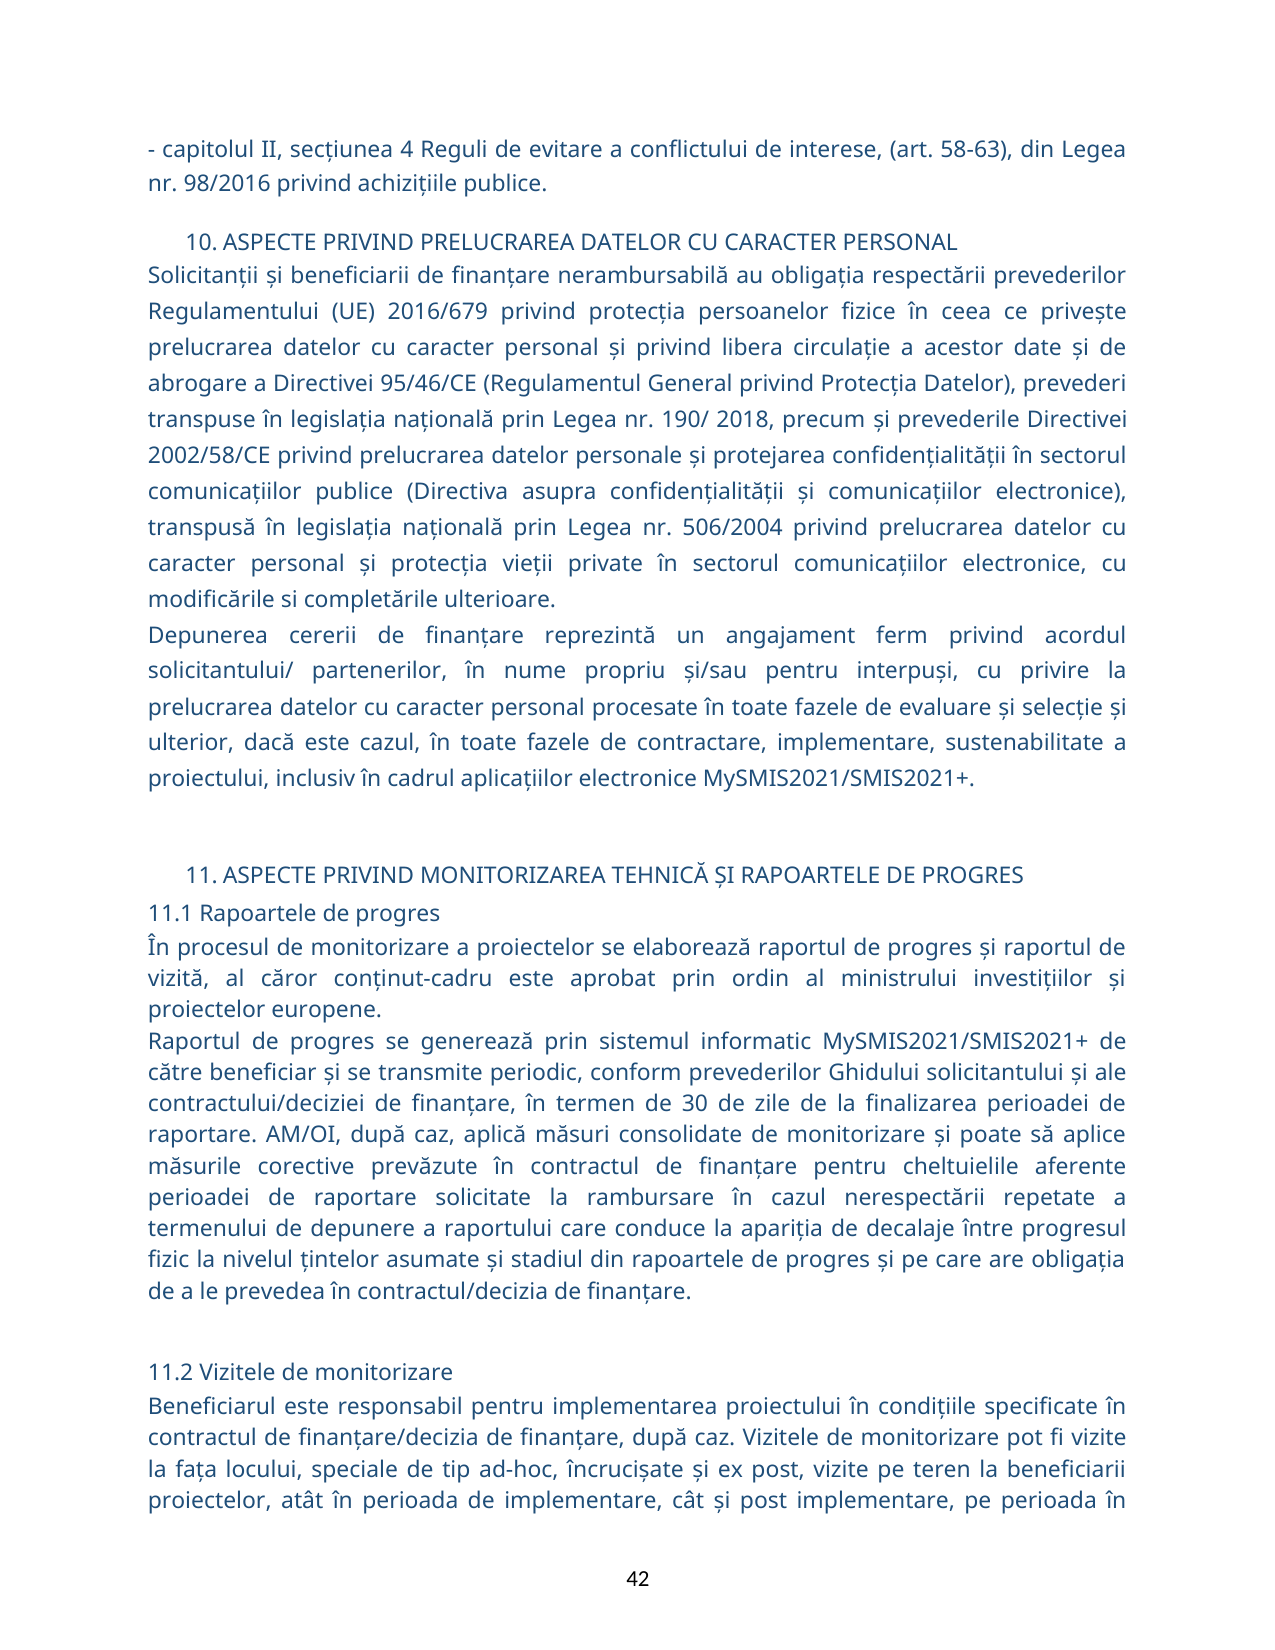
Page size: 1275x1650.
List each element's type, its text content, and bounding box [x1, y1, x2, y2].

text - capitolul II, secțiunea 4 Reguli de evitare a conflictului de interese, (art. 58-63), din Legea nr. 98/2016 privind achizițiile publice. [148, 133, 1127, 198]
text Depunerea cererii de finanțare reprezintă un angajament ferm privind acordul solicitantului/ partenerilor, în nume propriu și/sau pentru interpuși, cu privire la prelucrarea datelor cu caracter personal procesate în toate fazele de evaluare și selecție și ulterior, dacă este cazul, în toate fazele de contractare, implementare, sustenabilitate a proiectului, inclusiv în cadrul aplicațiilor electronice MySMIS2021/SMIS2021+. [148, 618, 1127, 793]
subtitle ASPECTE PRIVIND PRELUCRAREA DATELOR CU CARACTER PERSONAL [185, 225, 1127, 257]
subtitle 11.1 Rapoartele de progres [148, 897, 1127, 928]
subtitle ASPECTE PRIVIND MONITORIZAREA TEHNICĂ ȘI RAPOARTELE DE PROGRES [185, 859, 1127, 890]
subtitle 11.2 Vizitele de monitorizare [148, 1356, 1127, 1387]
text Solicitanții și beneficiarii de finanțare nerambursabilă au obligația respectării prevederilor Regulamentului (UE) 2016/679 privind protecția persoanelor fizice în ceea ce privește prelucrarea datelor cu caracter personal și privind libera circulație a acestor date și de abrogare a Directivei 95/46/CE (Regulamentul General privind Protecția Datelor), prevederi transpuse în legislația națională prin Legea nr. 190/ 2018, precum şi prevederile Directivei 2002/58/CE privind prelucrarea datelor personale și protejarea confidențialității în sectorul comunicațiilor publice (Directiva asupra confidențialității și comunicațiilor electronice), transpusă în legislația națională prin Legea nr. 506/2004 privind prelucrarea datelor cu caracter personal și protecția vieții private în sectorul comunicațiilor electronice, cu modificările si completările ulterioare. [148, 259, 1127, 614]
text Raportul de progres se generează prin sistemul informatic MySMIS2021/SMIS2021+ de către beneficiar și se transmite periodic, conform prevederilor Ghidului solicitantului și ale contractului/deciziei de finanțare, în termen de 30 de zile de la finalizarea perioadei de raportare. AM/OI, după caz, aplică măsuri consolidate de monitorizare și poate să aplice măsurile corective prevăzute în contractul de finanțare pentru cheltuielile aferente perioadei de raportare solicitate la rambursare în cazul nerespectării repetate a termenului de depunere a raportului care conduce la apariția de decalaje între progresul fizic la nivelul țintelor asumate și stadiul din rapoartele de progres și pe care are obligația de a le prevedea în contractul/decizia de finanțare. [148, 1024, 1127, 1306]
text În procesul de monitorizare a proiectelor se elaborează raportul de progres și raportul de vizită, al căror conținut-cadru este aprobat prin ordin al ministrului investițiilor și proiectelor europene. [148, 931, 1127, 1024]
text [148, 1390, 1127, 1515]
